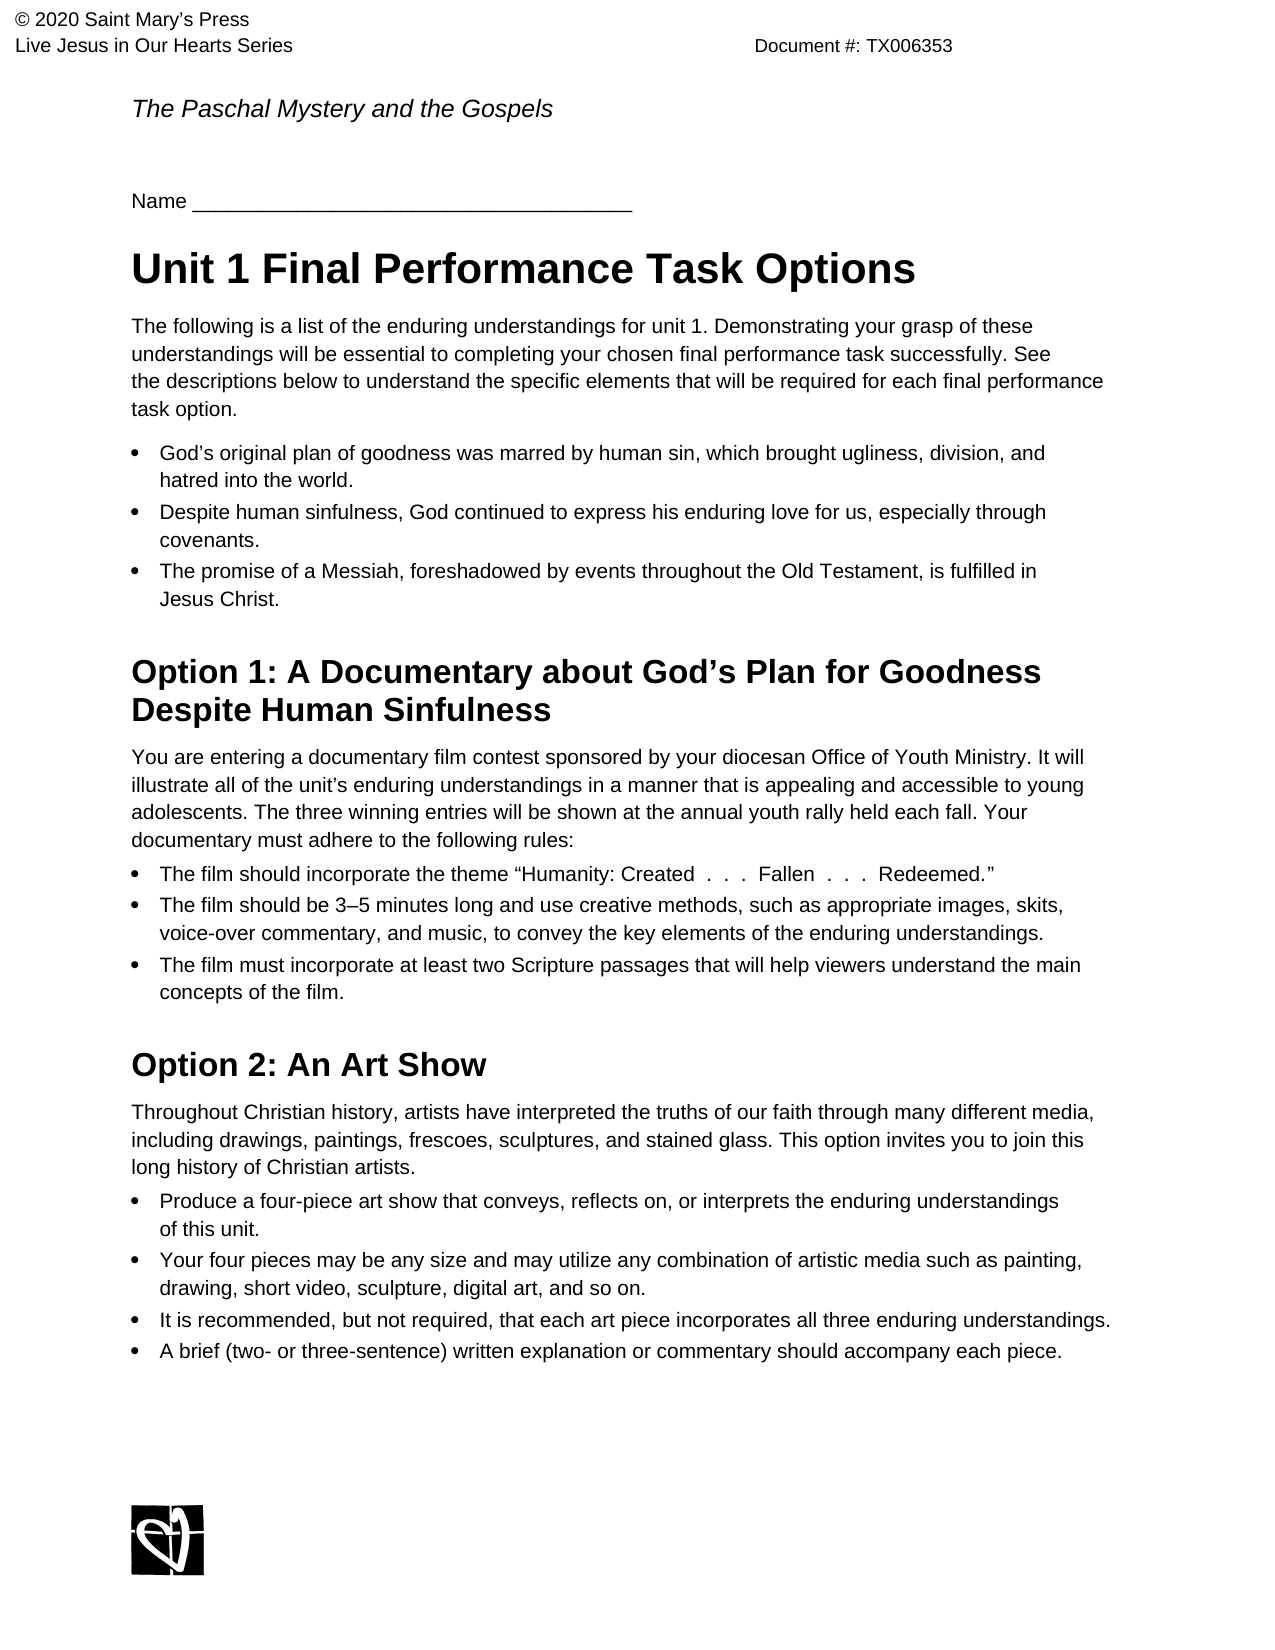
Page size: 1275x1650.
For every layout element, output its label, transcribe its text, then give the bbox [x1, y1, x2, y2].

text Option 1: A Documentary about God’s Plan for Goodness Despite Human Sinfulness [131, 652, 1144, 728]
text Throughout Christian history, artists have interpreted the truths of our faith through many different media, including drawings, paintings, frescoes, sculptures, and stained glass. This option invites you to join this long history of Christian artists. [131, 1100, 1144, 1179]
text The following is a list of the enduring understandings for unit 1. Demonstrating your grasp of these understandings will be essential to completing your chosen final performance task successfully. See the descriptions below to understand the specific elements that will be required for each final performance task option. [131, 314, 1144, 420]
list The film should incorporate the theme “Humanity: Created . . . Fallen . . . Redeemed.” [131, 861, 1144, 886]
text Option 2: An Art Show [131, 1045, 1144, 1083]
list A brief (two- or three-sentence) written explanation or commentary should accompany each piece. [131, 1339, 1144, 1363]
list The film must incorporate at least two Scripture passages that will help viewers understand the main concepts of the film. [131, 952, 1144, 1004]
list God’s original plan of goodness was marred by human sin, which brought ugliness, division, and hatred into the world. [131, 441, 1144, 492]
list The film should be 3–5 minutes long and use creative methods, such as appropriate images, skits, voice-over commentary, and music, to convey the key elements of the enduring understandings. [131, 893, 1144, 945]
text Unit 1 Final Performance Task Options [131, 244, 1144, 293]
list It is recommended, but not required, that each art piece incorporates all three enduring understandings. [131, 1307, 1144, 1332]
list The promise of a Messiah, foreshadowed by events throughout the Old Testament, is fulfilled in Jesus Christ. [131, 559, 1144, 611]
list Your four pieces may be any size and may utilize any combination of artistic media such as painting, drawing, short video, sculpture, digital art, and so on. [131, 1248, 1144, 1300]
text Name ______________________________________ [131, 189, 1144, 213]
list Produce a four-piece art show that conveys, reflects on, or interprets the enduring understandings of this unit. [131, 1189, 1144, 1241]
list Despite human sinfulness, God continued to express his enduring love for us, especially through covenants. [131, 500, 1144, 551]
text You are entering a documentary film contest sponsored by your diocesan Office of Youth Ministry. It will illustrate all of the unit’s enduring understandings in a manner that is appealing and accessible to young adolescents. The three winning entries will be shown at the annual youth rally held each fall. Your documentary must adhere to the following rules: [131, 745, 1144, 852]
